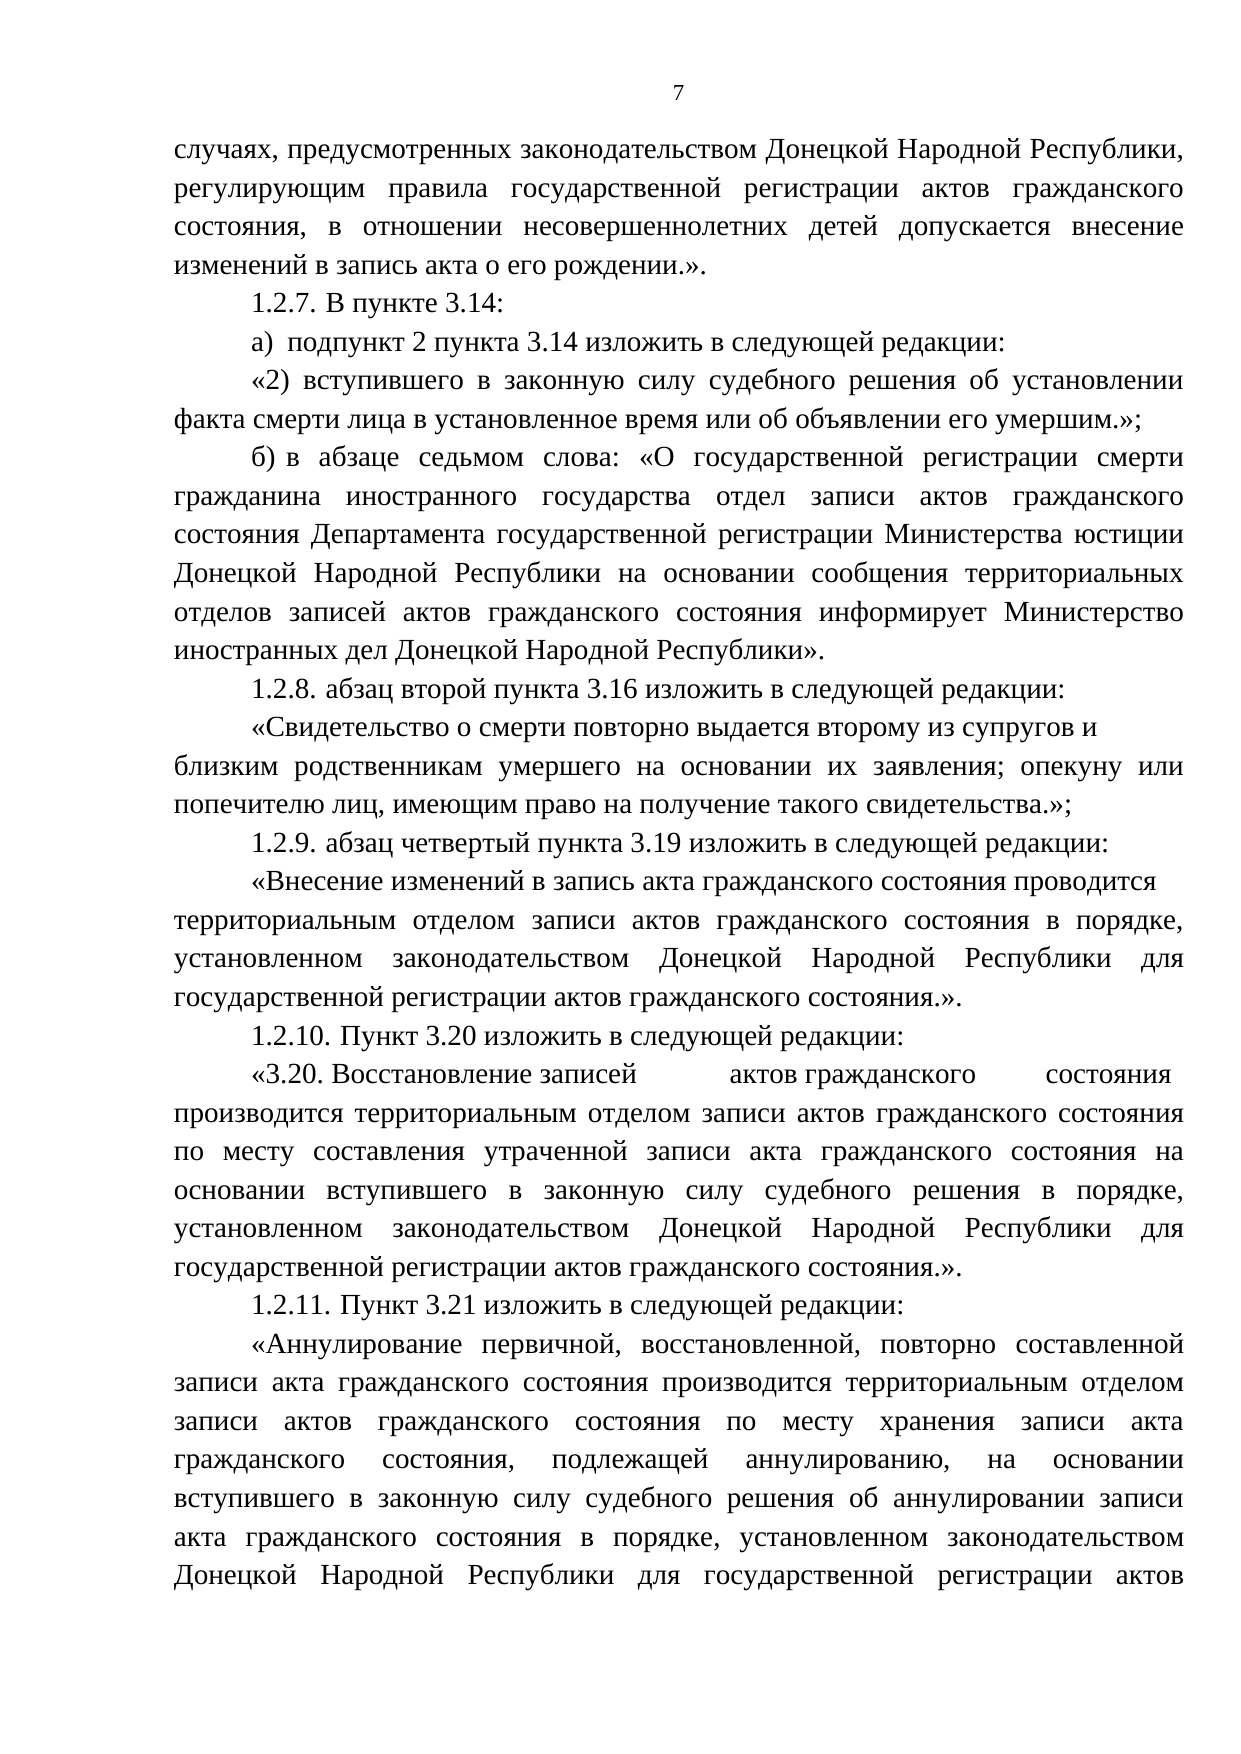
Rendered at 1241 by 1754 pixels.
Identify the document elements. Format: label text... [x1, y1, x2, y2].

text «3.20. Восстановление записей актов гражданского состояния [174, 1056, 1185, 1090]
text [174, 131, 1185, 280]
text а) подпункт 2 пункта 3.14 изложить в следующей редакции: [174, 324, 1185, 357]
text «2) вступившего в законную силу судебного решения об установлении факта смерти лица в установленное время или об объявлении его умершим.»; [174, 362, 1185, 434]
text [174, 1326, 1185, 1591]
text близким родственникам умершего на основании их заявления; опекуну или попечителю лиц, имеющим право на получение такого свидетельства.»; [174, 748, 1185, 820]
text б) в абзаце седьмом слова: «О государственной регистрации смерти гражданина иностранного государства отдел записи актов гражданского состояния Департамента государственной регистрации Министерства юстиции Донецкой Народной Республики на основании сообщения территориальных отделов записей актов гражданского состояния информирует Министерство иностранных дел Донецкой Народной Республики». [174, 439, 1185, 666]
text «Внесение изменений в запись акта гражданского состояния проводится [174, 863, 1185, 897]
text производится территориальным отделом записи актов гражданского состояния по месту составления утраченной записи акта гражданского состояния на основании вступившего в законную силу судебного решения в порядке, установленном законодательством Донецкой Народной Республики для государственной регистрации актов гражданского состояния.». [174, 1095, 1185, 1282]
list абзац четвертый пункта 3.19 изложить в следующей редакции: [174, 825, 1185, 858]
list В пункте 3.14: [174, 285, 1185, 319]
list Пункт 3.21 изложить в следующей редакции: [174, 1287, 1185, 1321]
text территориальным отделом записи актов гражданского состояния в порядке, установленном законодательством Донецкой Народной Республики для государственной регистрации актов гражданского состояния.». [174, 902, 1185, 1013]
text «Свидетельство о смерти повторно выдается второму из супругов и [174, 709, 1185, 743]
list Пункт 3.20 изложить в следующей редакции: [174, 1018, 1185, 1051]
list абзац второй пункта 3.16 изложить в следующей редакции: [174, 671, 1185, 704]
